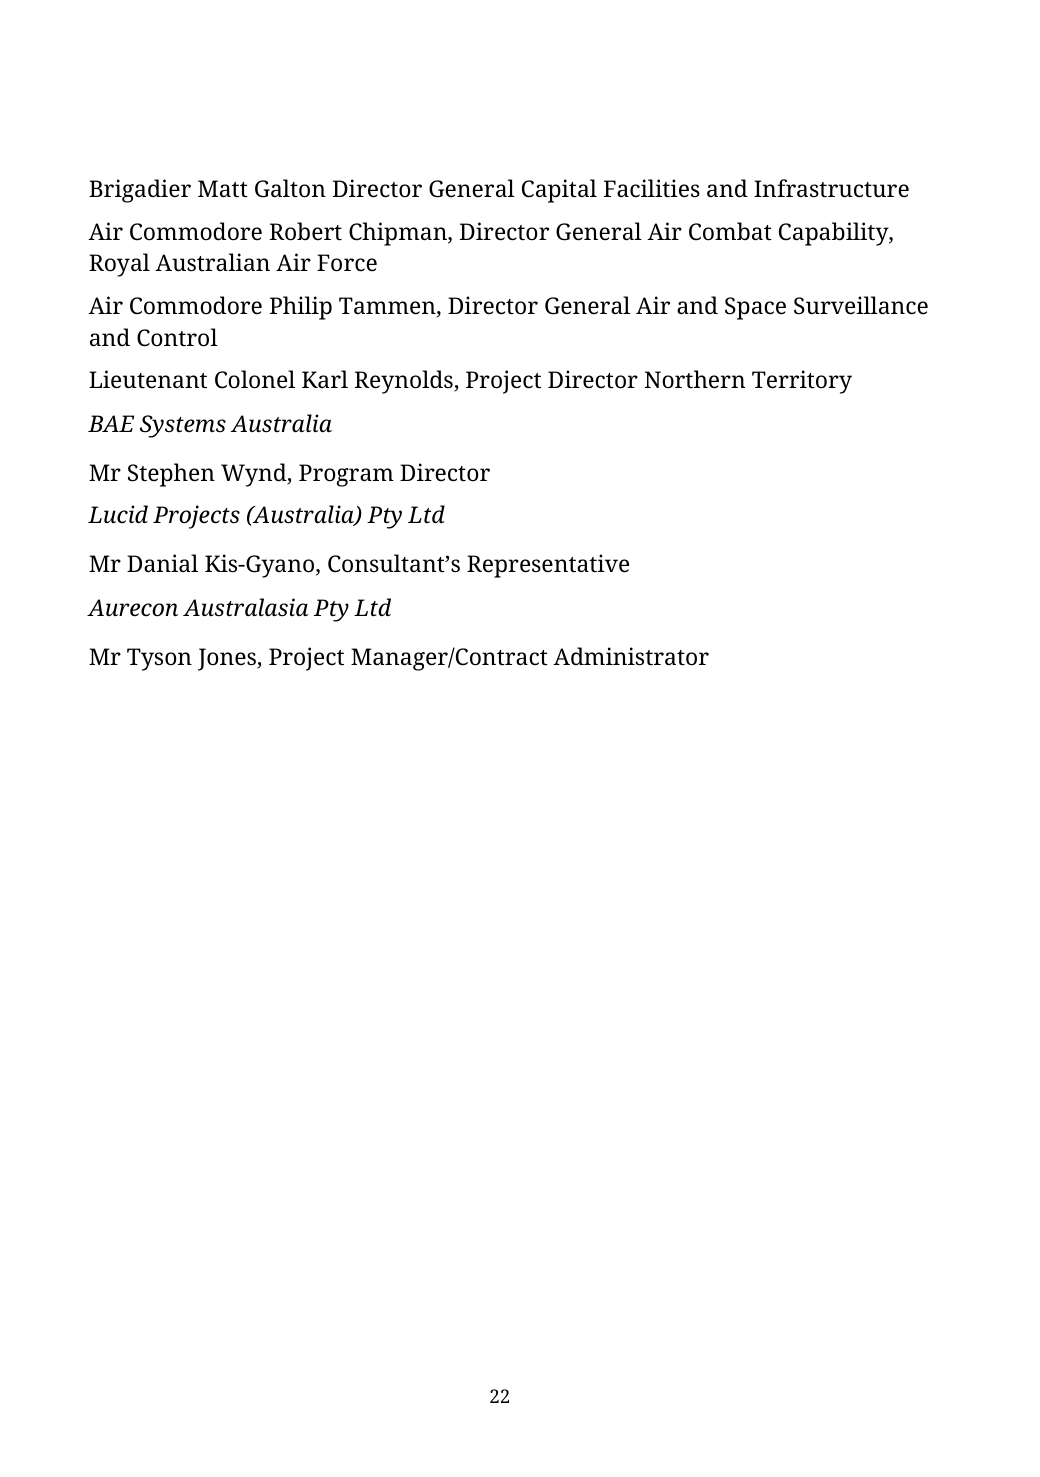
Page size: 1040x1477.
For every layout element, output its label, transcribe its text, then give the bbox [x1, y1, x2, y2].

text Mr Tyson Jones, Project Manager/Contract Administrator [88, 640, 933, 672]
text Air Commodore Robert Chipman, Director General Air Combat Capability, Royal Australian Air Force [88, 216, 933, 278]
text Brigadier Matt Galton Director General Capital Facilities and Infrastructure [88, 173, 933, 204]
text Mr Danial Kis-Gyano, Consultant’s Representative [88, 548, 933, 580]
text Lieutenant Colonel Karl Reynolds, Project Director Northern Territory [88, 364, 933, 396]
text Mr Stephen Wynd, Program Director [88, 456, 933, 488]
subtitle Aurecon Australasia Pty Ltd [88, 591, 933, 623]
text Air Commodore Philip Tammen, Director General Air and Space Surveillance and Control [88, 290, 933, 353]
subtitle BAE Systems Australia [88, 407, 933, 439]
subtitle Lucid Projects (Australia) Pty Ltd [88, 499, 933, 531]
